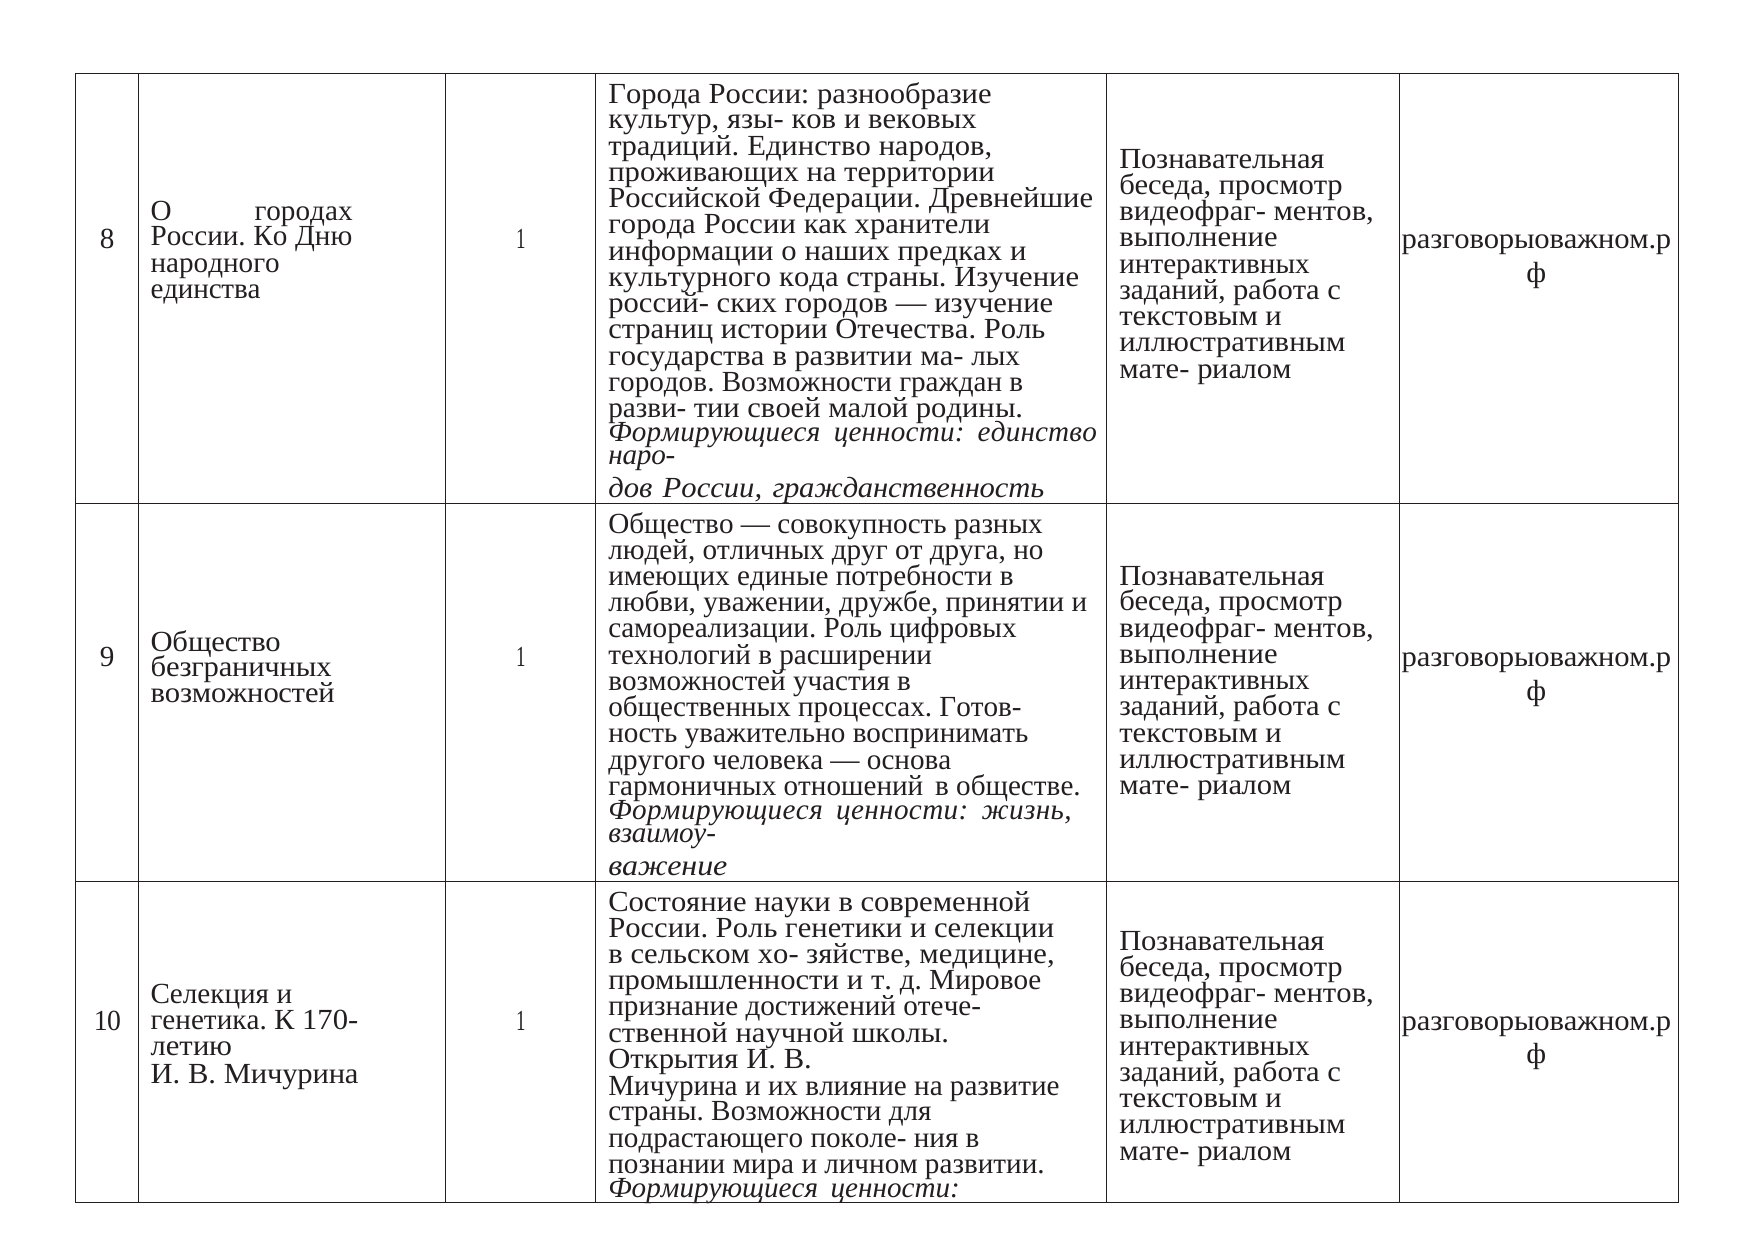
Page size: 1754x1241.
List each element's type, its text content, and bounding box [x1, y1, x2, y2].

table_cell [1107, 882, 1399, 1202]
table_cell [596, 882, 1106, 1202]
table_cell Общество — совокупность разных людей, отличных друг от друга, но имеющих единые потребности в любви, уважении, дружбе, принятии и самореализации. Роль цифровых технологий в расширении возможностей участия в общественных процессах. Готов- ность уважительно воспринимать другого человека — основа гармоничных отношений в обществе. Формирующиеся ценности: жизнь, взаимоу- важение [596, 504, 1106, 881]
table_cell разговорыоважном.рф [1400, 504, 1678, 881]
table_cell 1 [446, 504, 595, 881]
table_cell разговорыоважном.рф [1400, 882, 1678, 1202]
table_header Города России: разнообразие культур, язы- ков и вековых традиций. Единство народов, проживающих на территории Российской Федерации. Древнейшие города России как хранители информации о наших предках и культурного кода страны. Изучение россий- ских городов — изучение страниц истории Отечества. Роль государства в развитии ма- лых городов. Возможности граждан в разви- тии своей малой родины. Формирующиеся ценности: единство наро- дов России, гражданственность [596, 74, 1106, 503]
table_cell Общество безграничных возможностей [139, 504, 445, 881]
table_header О городах России. Ко Дню народного единства [139, 74, 445, 503]
table_cell 1 [446, 882, 595, 1202]
table_header разговорыоважном.рф [1400, 74, 1678, 503]
table_cell 10 [76, 882, 138, 1202]
table_header 1 [446, 74, 595, 503]
table_header Познавательная беседа, просмотр видеофраг- ментов, выполнение интерактивных заданий, работа с текстовым и иллюстративным мате- риалом [1107, 74, 1399, 503]
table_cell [139, 882, 445, 1202]
table_header 8 [76, 74, 138, 503]
table_cell Познавательная беседа, просмотр видеофраг- ментов, выполнение интерактивных заданий, работа с текстовым и иллюстративным мате- риалом [1107, 504, 1399, 881]
table_cell 9 [76, 504, 138, 881]
